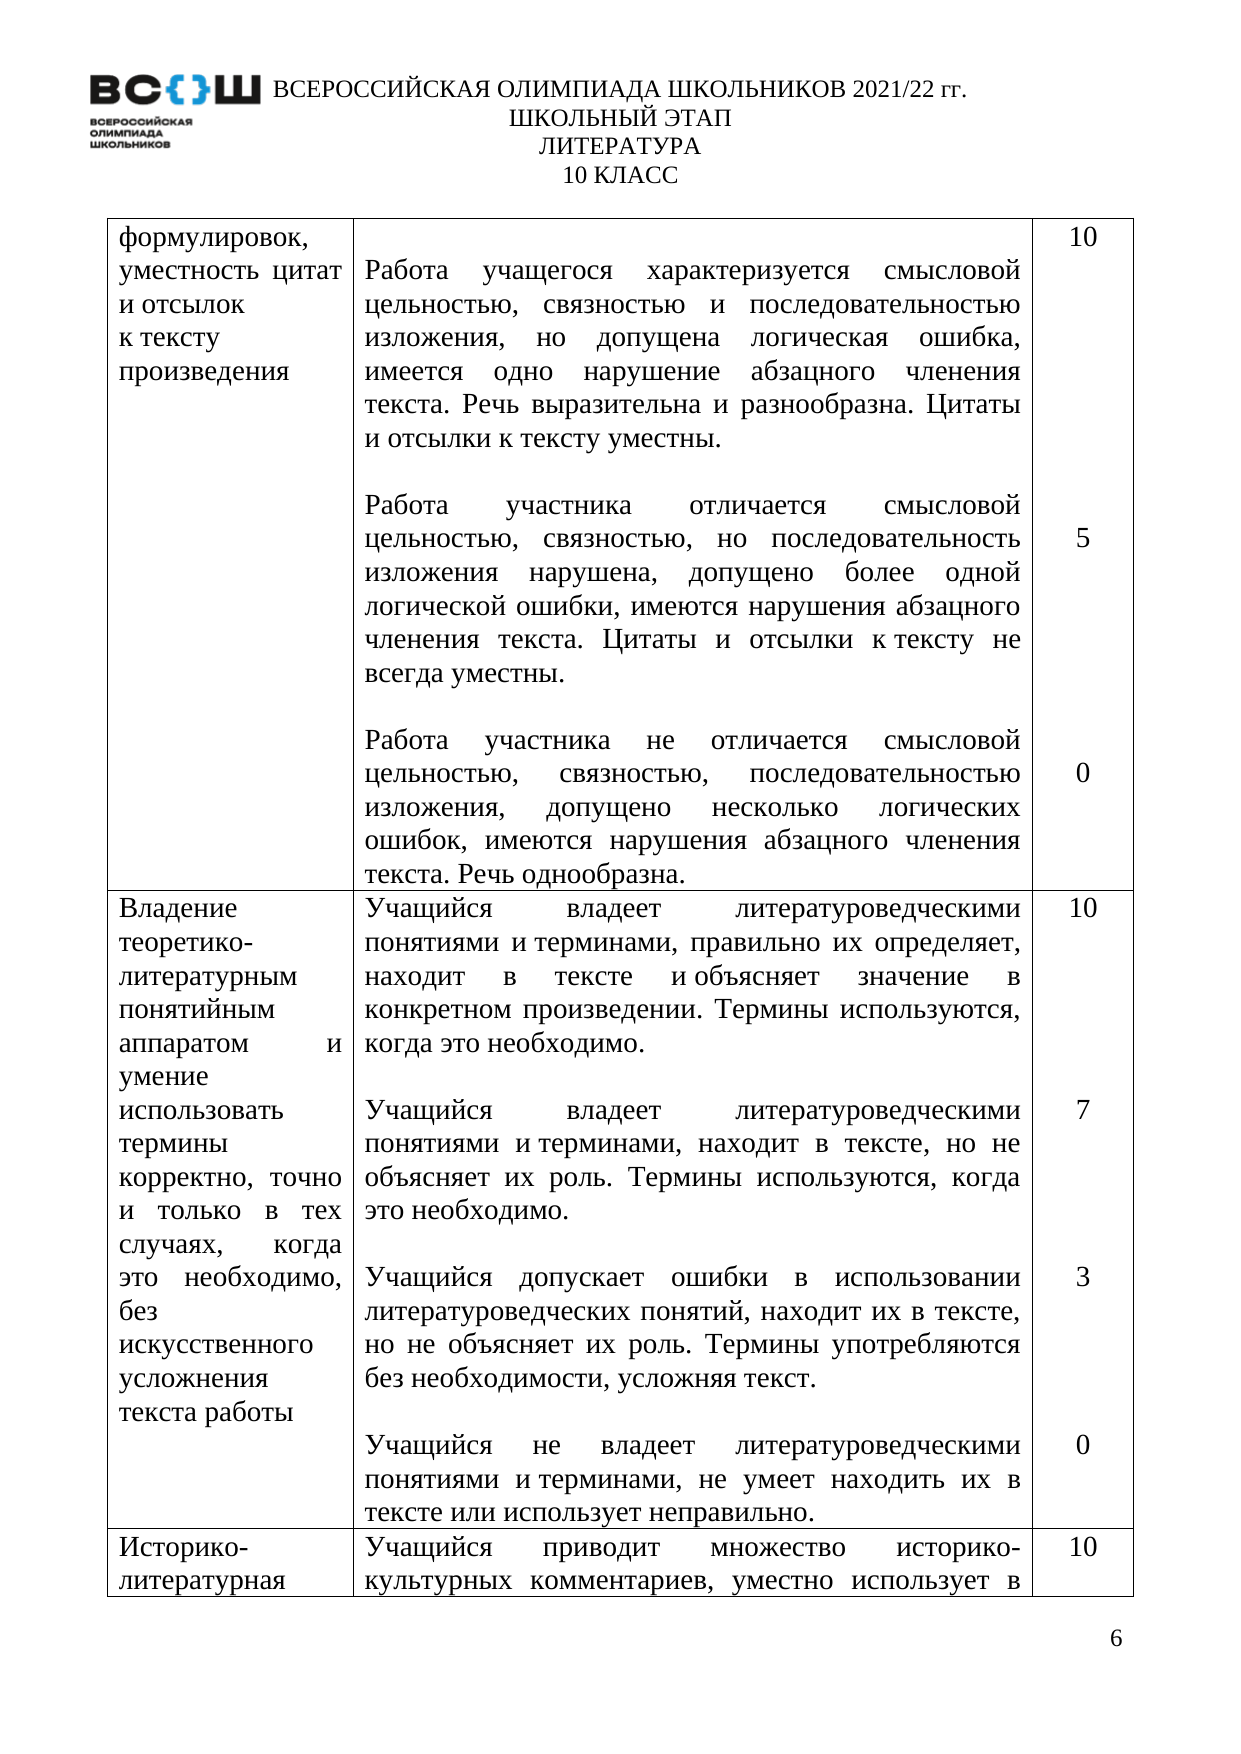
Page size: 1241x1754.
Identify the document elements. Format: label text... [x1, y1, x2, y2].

table_cell Композиционная стройность работы и её стилистическая однородность. Точность формулировок, уместность цитат и отсылок к тексту произведения [108, 219, 353, 889]
table_cell Учащийся владеет литературоведческими понятиями и терминами, правильно их определяет, находит в тексте и объясняет значение в конкретном произведении. Термины используются, когда это необходимо. Учащийся владеет литературоведческими понятиями и терминами, находит в тексте, но не объясняет их роль. Термины используются, когда это необходимо. Учащийся допускает ошибки в использовании литературоведческих понятий, находит их в тексте, но не объясняет их роль. Термины употребляются без необходимости, усложняя текст. Учащийся не владеет литературоведческими понятиями и терминами, не умеет находить их в тексте или использует неправильно. [354, 891, 1032, 1528]
table_cell 10 7 3 0 [1033, 891, 1133, 1528]
table_cell Владение теоретико-литературным понятийным аппаратом и умение использовать термины корректно, точно и только в тех случаях, когда это необходимо, без искусственного усложнения текста работы [108, 891, 353, 1528]
table_cell Историко-литературная эрудиция, отсутствие фактических ошибок, уместность использования фонового материала из области культуры и литературы [108, 1529, 353, 1596]
table_cell 15 10 5 0 [1033, 219, 1133, 889]
picture [85, 63, 270, 179]
table_cell 10 7 3 0 [1033, 1529, 1133, 1596]
